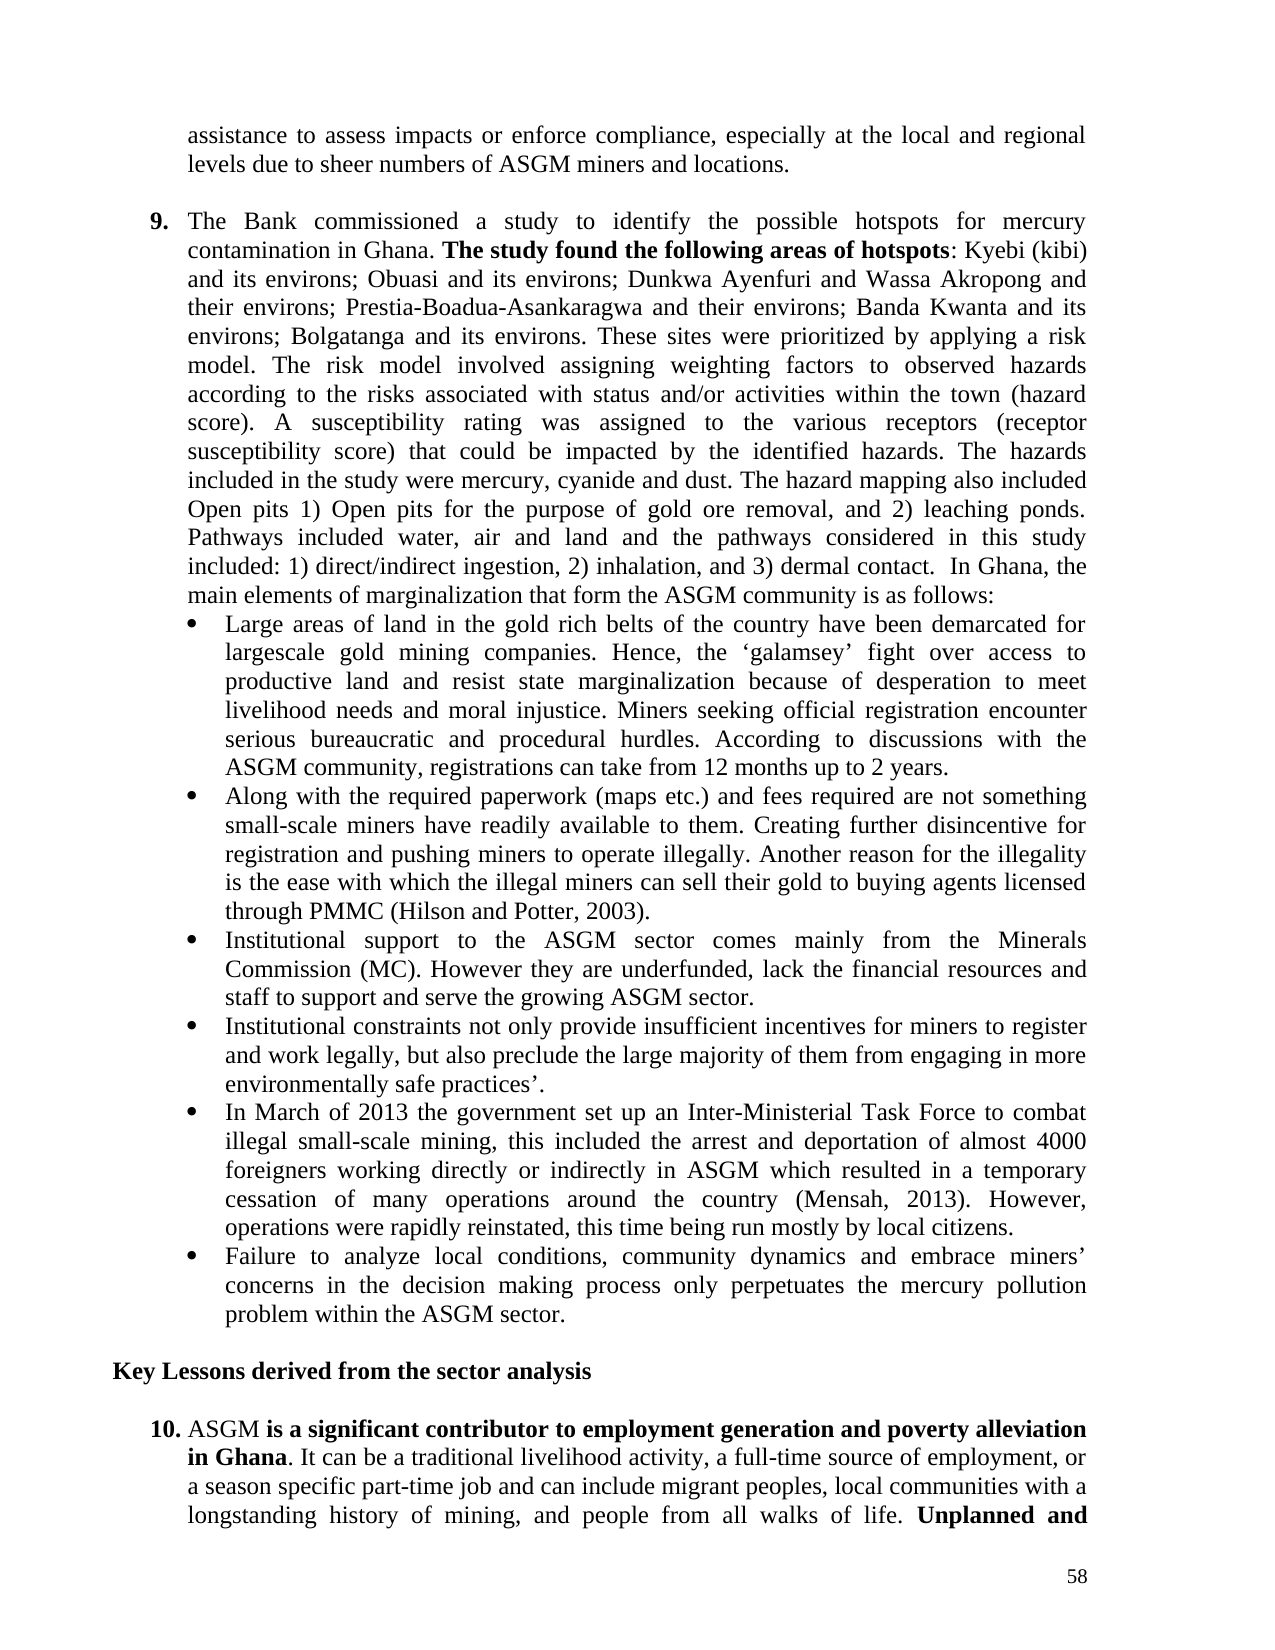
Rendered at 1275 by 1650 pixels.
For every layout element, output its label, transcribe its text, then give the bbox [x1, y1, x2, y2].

list Institutional support to the ASGM sector comes mainly from the Minerals Commission (MC). However they are underfunded, lack the financial resources and staff to support and serve the growing ASGM sector. [187, 925, 1087, 1011]
text Key Lessons derived from the sector analysis [112, 1356, 1087, 1385]
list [150, 1414, 1087, 1529]
list Along with the required paperwork (maps etc.) and fees required are not something small-scale miners have readily available to them. Creating further disincentive for registration and pushing miners to operate illegally. Another reason for the illegality is the ease with which the illegal miners can sell their gold to buying agents licensed through PMMC (Hilson and Potter, 2003). [187, 781, 1087, 925]
list The Bank commissioned a study to identify the possible hotspots for mercury contamination in Ghana. The study found the following areas of hotspots: Kyebi (kibi) and its environs; Obuasi and its environs; Dunkwa Ayenfuri and Wassa Akropong and their environs; Prestia-Boadua-Asankaragwa and their environs; Banda Kwanta and its environs; Bolgatanga and its environs. These sites were prioritized by applying a risk model. The risk model involved assigning weighting factors to observed hazards according to the risks associated with status and/or activities within the town (hazard score). A susceptibility rating was assigned to the various receptors (receptor susceptibility score) that could be impacted by the identified hazards. The hazards included in the study were mercury, cyanide and dust. The hazard mapping also included Open pits 1) Open pits for the purpose of gold ore removal, and 2) leaching ponds. Pathways included water, air and land and the pathways considered in this study included: 1) direct/indirect ingestion, 2) inhalation, and 3) dermal contact. In Ghana, the main elements of marginalization that form the ASGM community is as follows: [150, 206, 1087, 609]
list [150, 120, 1087, 177]
list Large areas of land in the gold rich belts of the country have been demarcated for largescale gold mining companies. Hence, the ‘galamsey’ fight over access to productive land and resist state marginalization because of desperation to meet livelihood needs and moral injustice. Miners seeking official registration encounter serious bureaucratic and procedural hurdles. According to discussions with the ASGM community, registrations can take from 12 months up to 2 years. [187, 609, 1087, 781]
list Failure to analyze local conditions, community dynamics and embrace miners’ concerns in the decision making process only perpetuates the mercury pollution problem within the ASGM sector. [187, 1241, 1087, 1327]
list Institutional constraints not only provide insufficient incentives for miners to register and work legally, but also preclude the large majority of them from engaging in more environmentally safe practices’. [187, 1011, 1087, 1097]
list In March of 2013 the government set up an Inter-Ministerial Task Force to combat illegal small-scale mining, this included the arrest and deportation of almost 4000 foreigners working directly or indirectly in ASGM which resulted in a temporary cessation of many operations around the country (Mensah, 2013). However, operations were rapidly reinstated, this time being run mostly by local citizens. [187, 1097, 1087, 1241]
